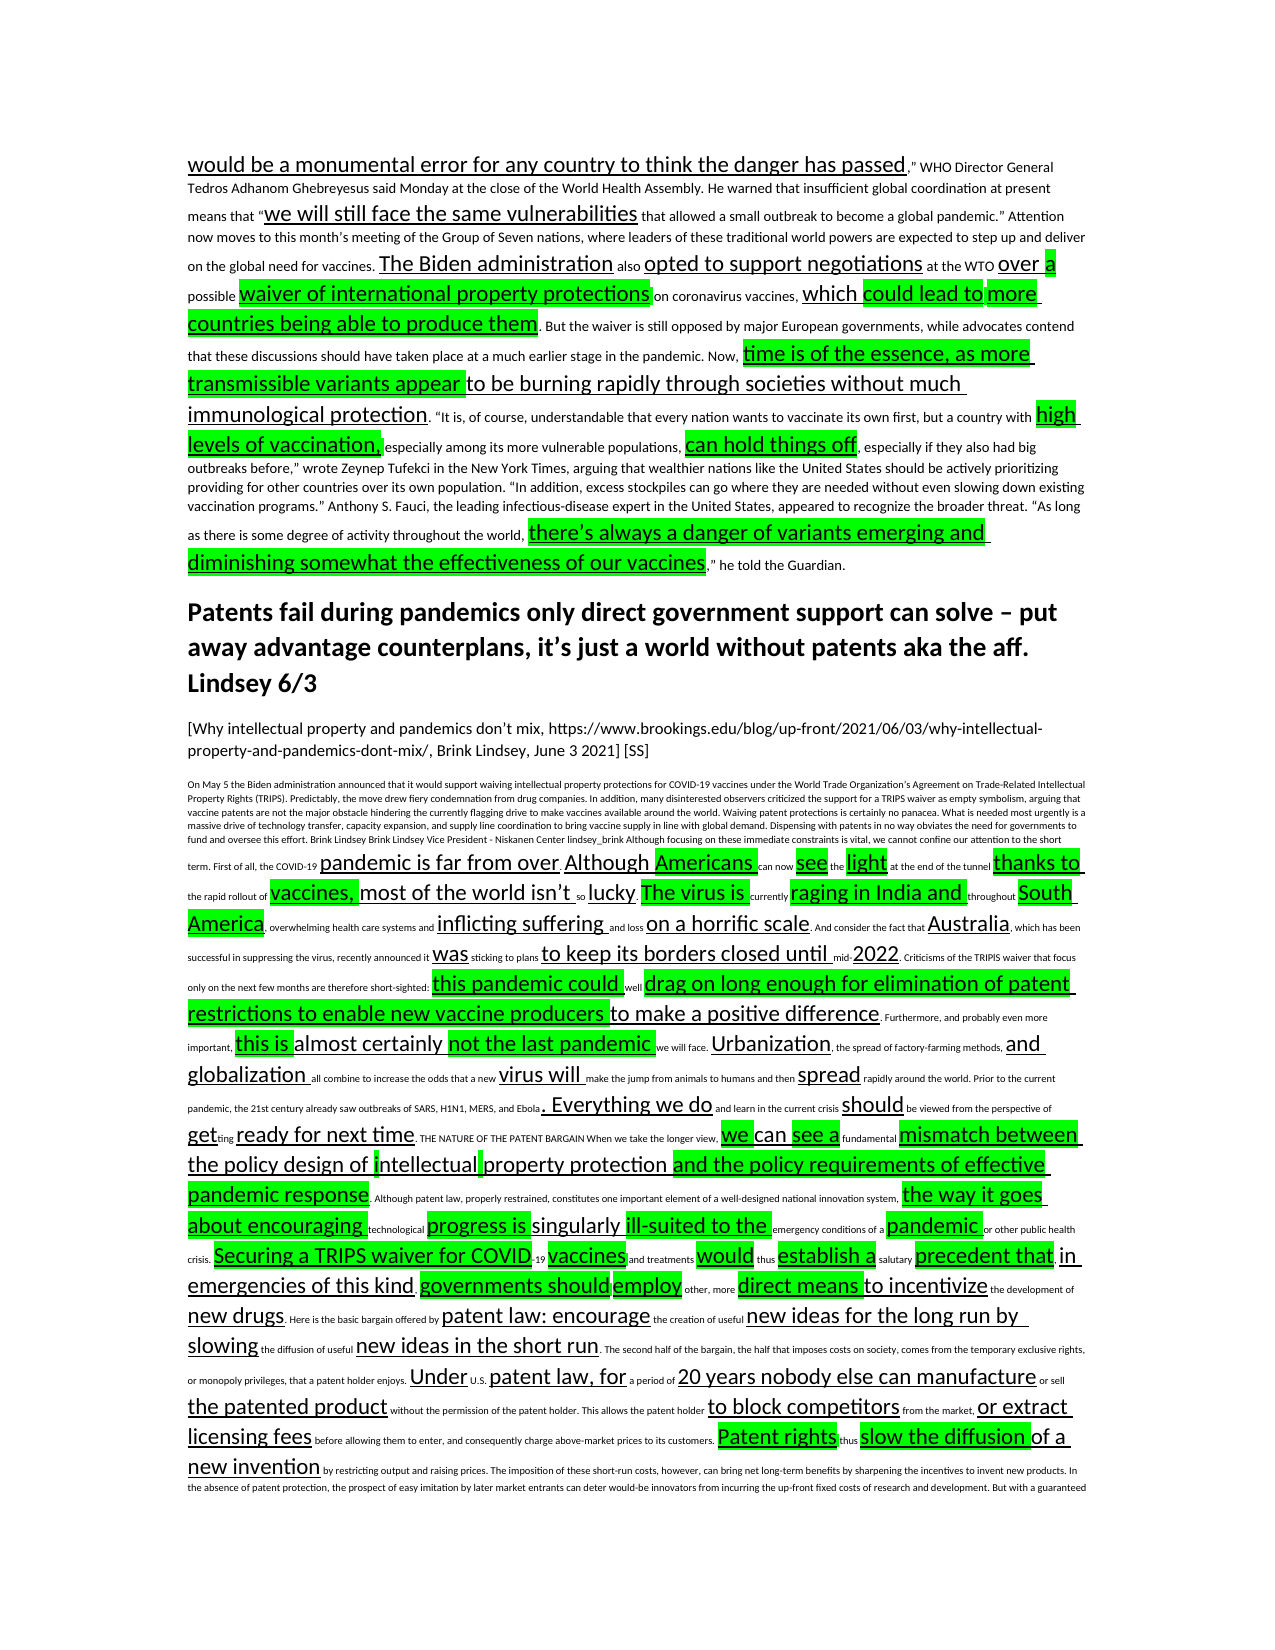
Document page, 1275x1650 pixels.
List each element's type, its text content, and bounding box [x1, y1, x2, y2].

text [187, 150, 1087, 576]
subtitle Patents fail during pandemics only direct government support can solve – put away advantage counterplans, it’s just a world without patents aka the aff. [187, 595, 1087, 663]
text [Why intellectual property and pandemics don’t mix, https://www.brookings.edu/blog/up-front/2021/06/03/why-intellectual-property-and-pandemics-dont-mix/, Brink Lindsey, June 3 2021] [SS] [187, 718, 1087, 761]
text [187, 779, 1087, 1494]
text Lindsey 6/3 [187, 666, 1087, 699]
